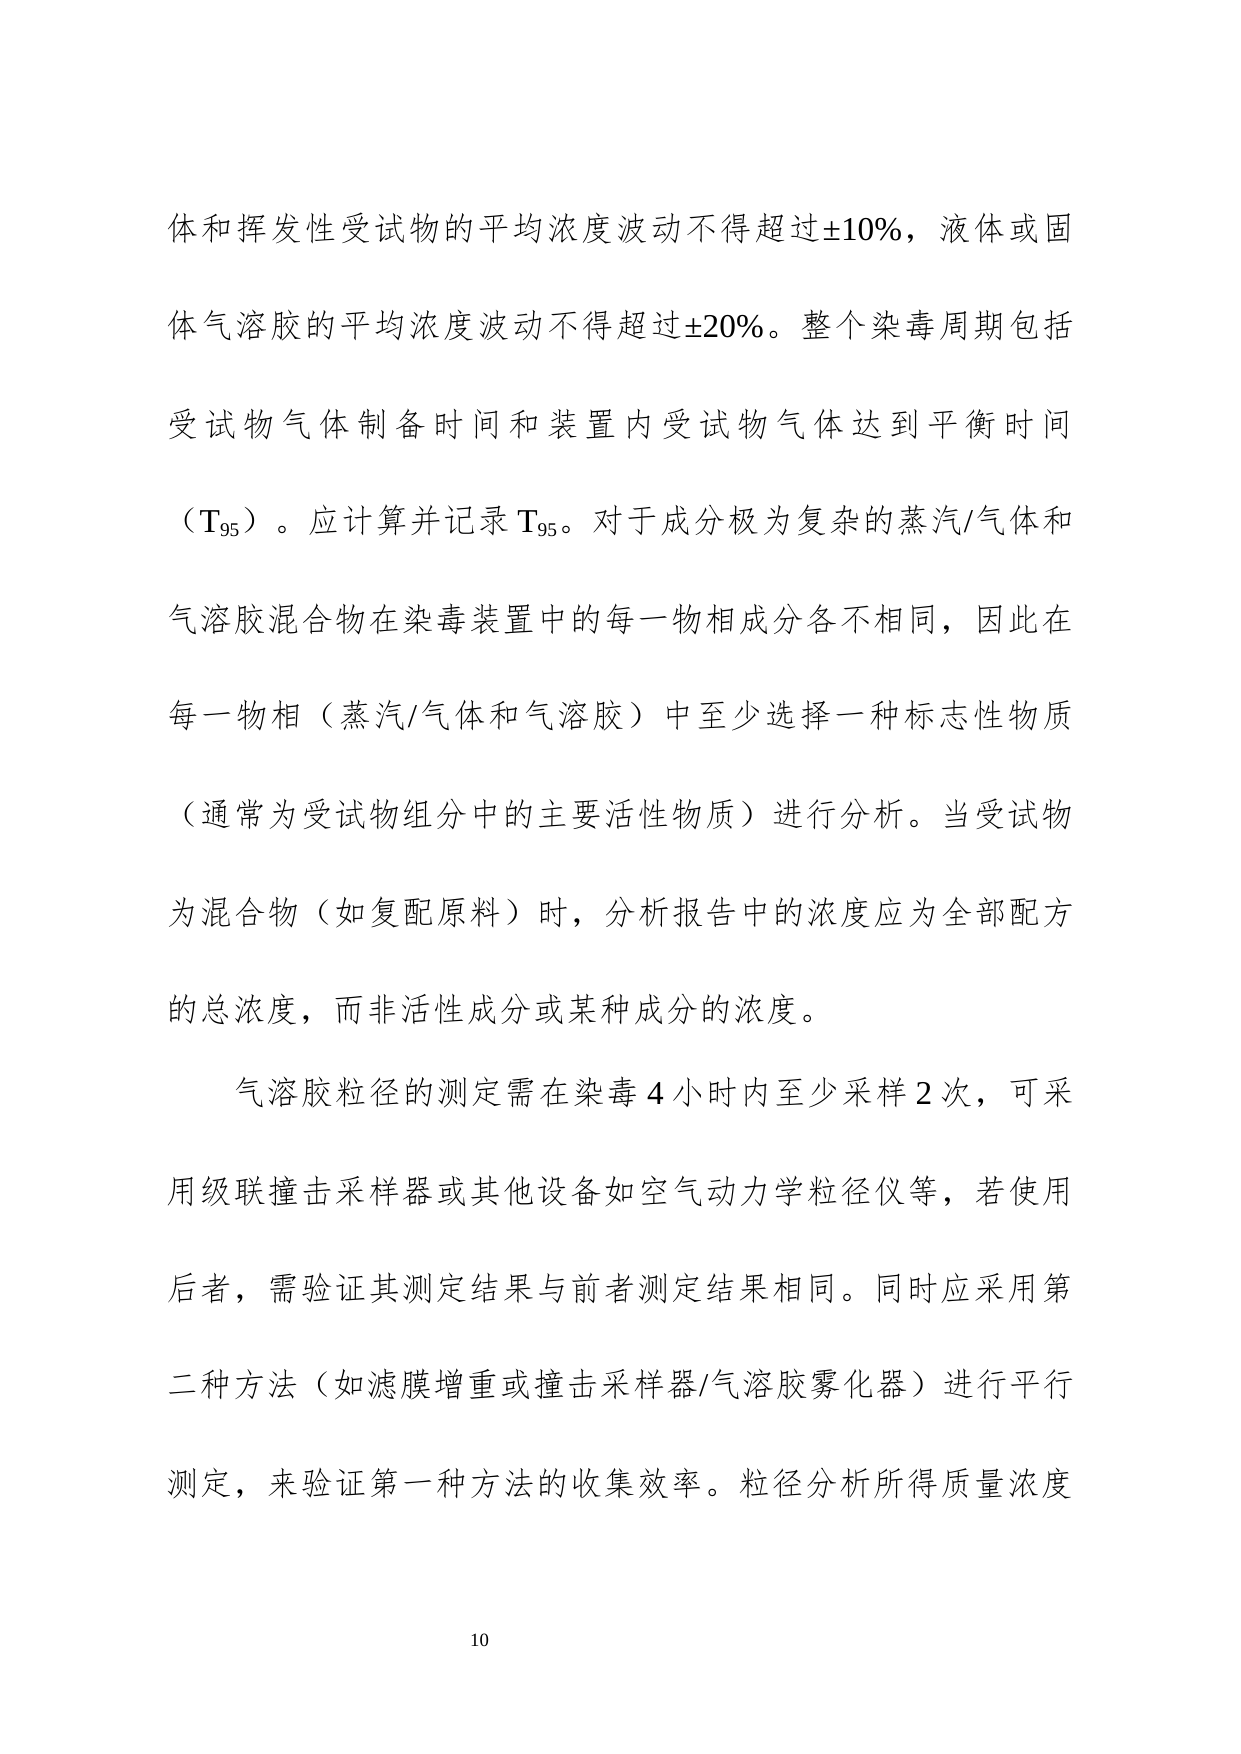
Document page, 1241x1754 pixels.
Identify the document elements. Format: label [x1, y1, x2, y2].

text [165, 1059, 1075, 1514]
text [165, 195, 1075, 1040]
